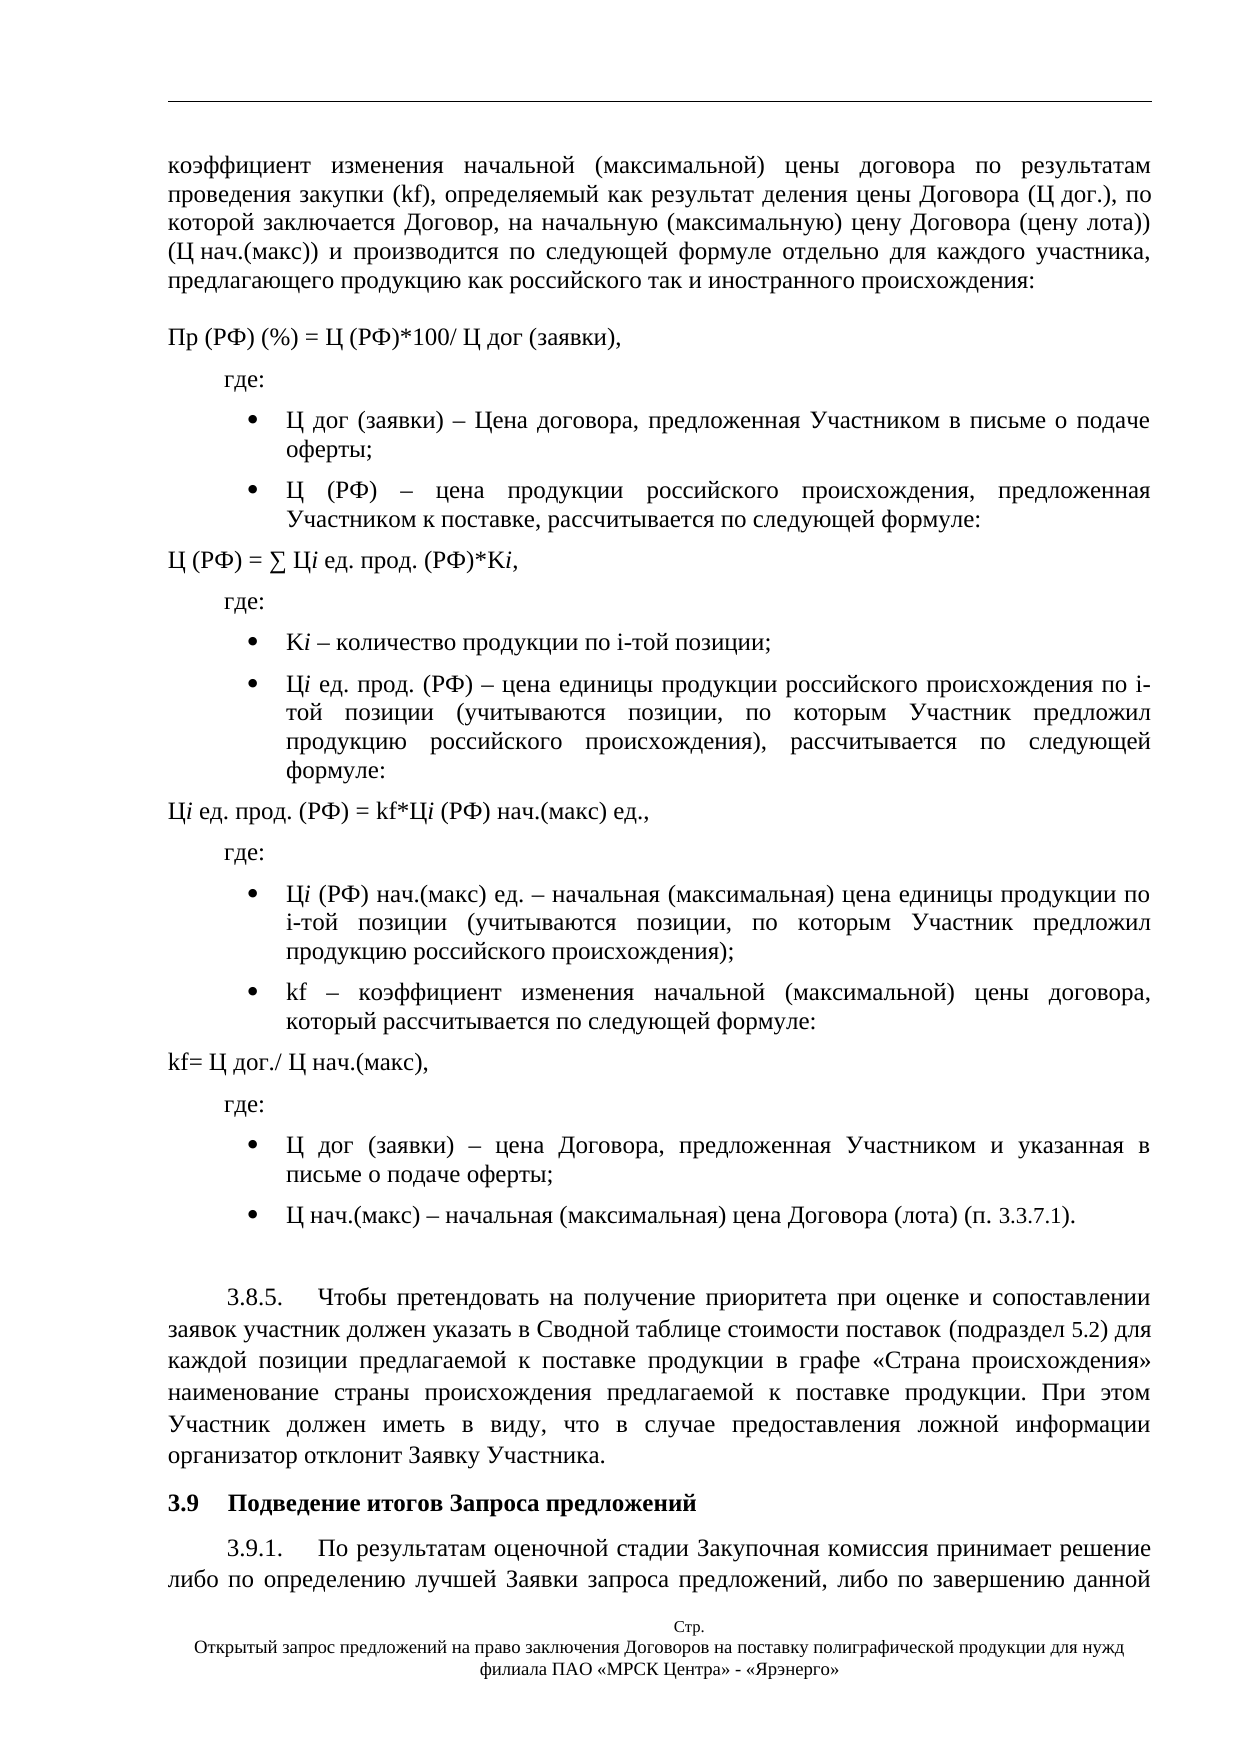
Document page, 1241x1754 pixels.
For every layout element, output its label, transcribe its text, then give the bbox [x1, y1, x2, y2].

list Ц (РФ) = ∑ Цi ед. прод. (РФ)*Ki, [168, 545, 1152, 574]
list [168, 1533, 1152, 1593]
list kf= Ц дог./ Ц нач.(макс), [168, 1047, 1152, 1076]
list Пр (РФ) (%) = Ц (РФ)*100/ Ц дог (заявки), [168, 322, 1152, 351]
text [168, 150, 1152, 294]
list где: [224, 1089, 1152, 1117]
subtitle Подведение итогов Запроса предложений [168, 1488, 1152, 1517]
list где: [224, 586, 1152, 615]
list kf – коэффициент изменения начальной (максимальной) цены договора, который рассчитывается по следующей формуле: [248, 977, 1152, 1035]
list Ц нач.(макс) – начальная (максимальная) цена Договора (лота) (п. 3.3.7.1). [248, 1200, 1152, 1229]
list Ц (РФ) – цена продукции российского происхождения, предложенная Участником к поставке, рассчитывается по следующей формуле: [248, 475, 1152, 532]
list где: [224, 364, 1152, 392]
list Ц дог (заявки) – Цена договора, предложенная Участником в письме о подаче оферты; [248, 405, 1152, 462]
list Чтобы претендовать на получение приоритета при оценке и сопоставлении заявок участник должен указать в Сводной таблице стоимости поставок (подраздел 5.2) для каждой позиции предлагаемой к поставке продукции в графе «Страна происхождения» наименование страны происхождения предлагаемой к поставке продукции. При этом Участник должен иметь в виду, что в случае предоставления ложной информации организатор отклонит Заявку Участника. [168, 1282, 1152, 1469]
list Ц дог (заявки) – цена Договора, предложенная Участником и указанная в письме о подаче оферты; [248, 1130, 1152, 1187]
list Цi ед. прод. (РФ) = kf*Цi (РФ) нач.(макс) ед., [168, 796, 1152, 825]
list Цi (РФ) нач.(макс) ед. – начальная (максимальная) цена единицы продукции по i-той позиции (учитываются позиции, по которым Участник предложил продукцию российского происхождения); [248, 879, 1152, 965]
list Цi ед. прод. (РФ) – цена единицы продукции российского происхождения по i-той позиции (учитываются позиции, по которым Участник предложил продукцию российского происхождения), рассчитывается по следующей формуле: [248, 669, 1152, 784]
list где: [224, 837, 1152, 866]
list Ki – количество продукции по i-той позиции; [248, 627, 1152, 656]
